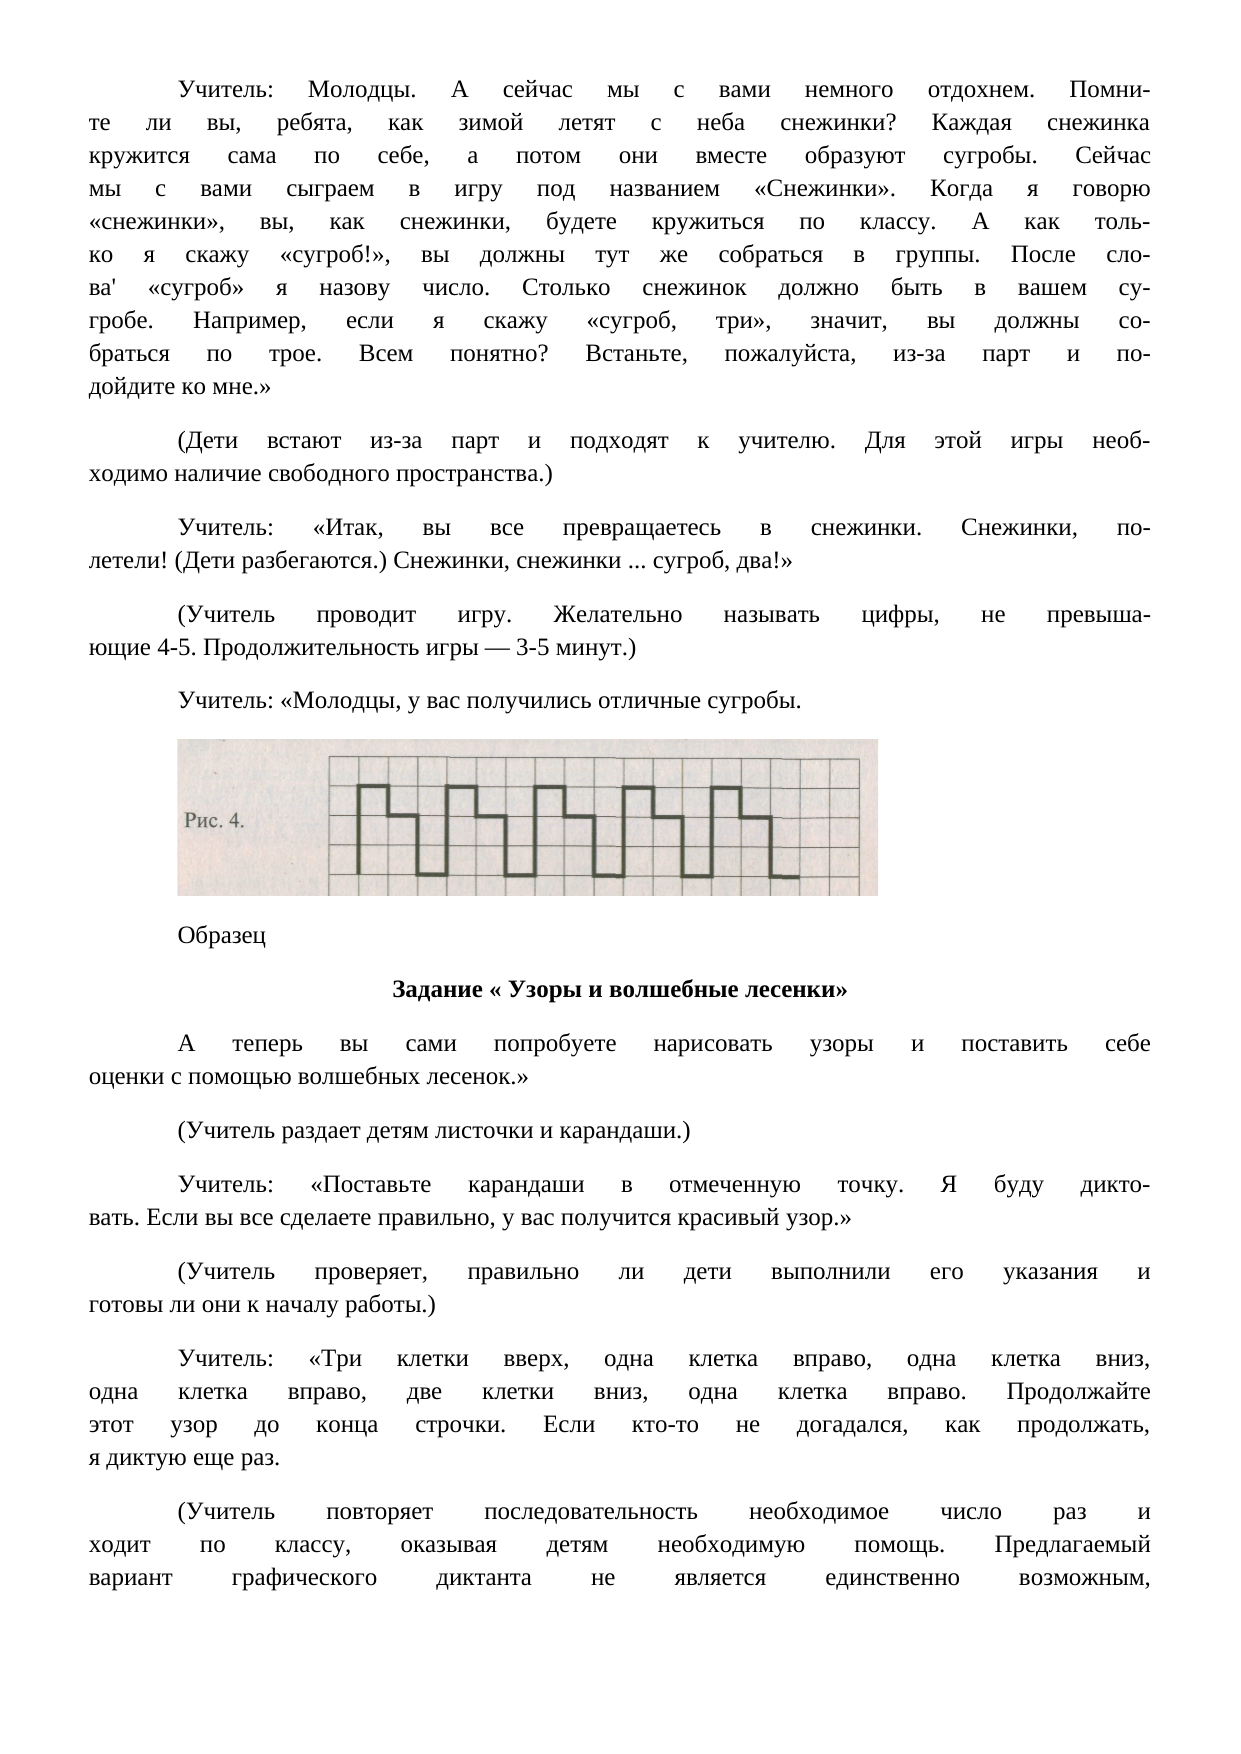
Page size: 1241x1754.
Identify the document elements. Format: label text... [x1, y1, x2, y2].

text (Учитель раздает детям листочки и карандаши.) [88, 1115, 1152, 1144]
text Образец [88, 921, 1152, 949]
text (Учитель проводит игру. Желательно называть цифры, не превыша- ющие 4-5. Продолжительность игры — 3-5 минут.) [88, 599, 1152, 660]
text Учитель: «Три клетки вверх, одна клетка вправо, одна клетка вниз, одна клетка вправо, две клетки вниз, одна клетка вправо. Продолжайте этот узор до конца строчки. Если кто-то не догадался, как продолжать, я диктую еще раз. [88, 1343, 1152, 1471]
text Учитель: «Молодцы, у вас получились отличные сугробы. [88, 686, 1152, 714]
text (Дети встают из-за парт и подходят к учителю. Для этой игры необ- ходимо наличие свободного пространства.) [88, 425, 1152, 487]
text А теперь вы сами попробуете нарисовать узоры и поставить себе оценки с помощью волшебных лесенок.» [88, 1028, 1152, 1090]
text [88, 1496, 1152, 1591]
text Учитель: «Поставьте карандаши в отмеченную точку. Я буду дикто- вать. Если вы все сделаете правильно, у вас получится красивый узор.» [88, 1169, 1152, 1231]
picture [177, 739, 879, 896]
text Учитель: «Итак, вы все превращаетесь в снежинки. Снежинки, по- летели! (Дети разбегаются.) Снежинки, снежинки ... сугроб, два!» [88, 512, 1152, 573]
text Задание « Узоры и волшебные лесенки» [88, 974, 1152, 1003]
text Учитель: Молодцы. А сейчас мы с вами немного отдохнем. Помни- те ли вы, ребята, как зимой летят с неба снежинки? Каждая снежинка кружится сама по себе, а потом они вместе образуют сугробы. Сейчас мы с вами сыграем в игру под названием «Снежинки». Когда я говорю «снежинки», вы, как снежинки, будете кружиться по классу. А как толь- ко я скажу «сугроб!», вы должны тут же собраться в группы. После сло- ва' «сугроб» я назову число. Столько снежинок должно быть в вашем су- гробе. Например, если я скажу «сугроб, три», значит, вы должны со- браться по трое. Всем понятно? Встаньте, пожалуйста, из-за парт и по- дойдите ко мне.» [88, 74, 1152, 400]
text (Учитель проверяет, правильно ли дети выполнили его указания и готовы ли они к началу работы.) [88, 1256, 1152, 1318]
